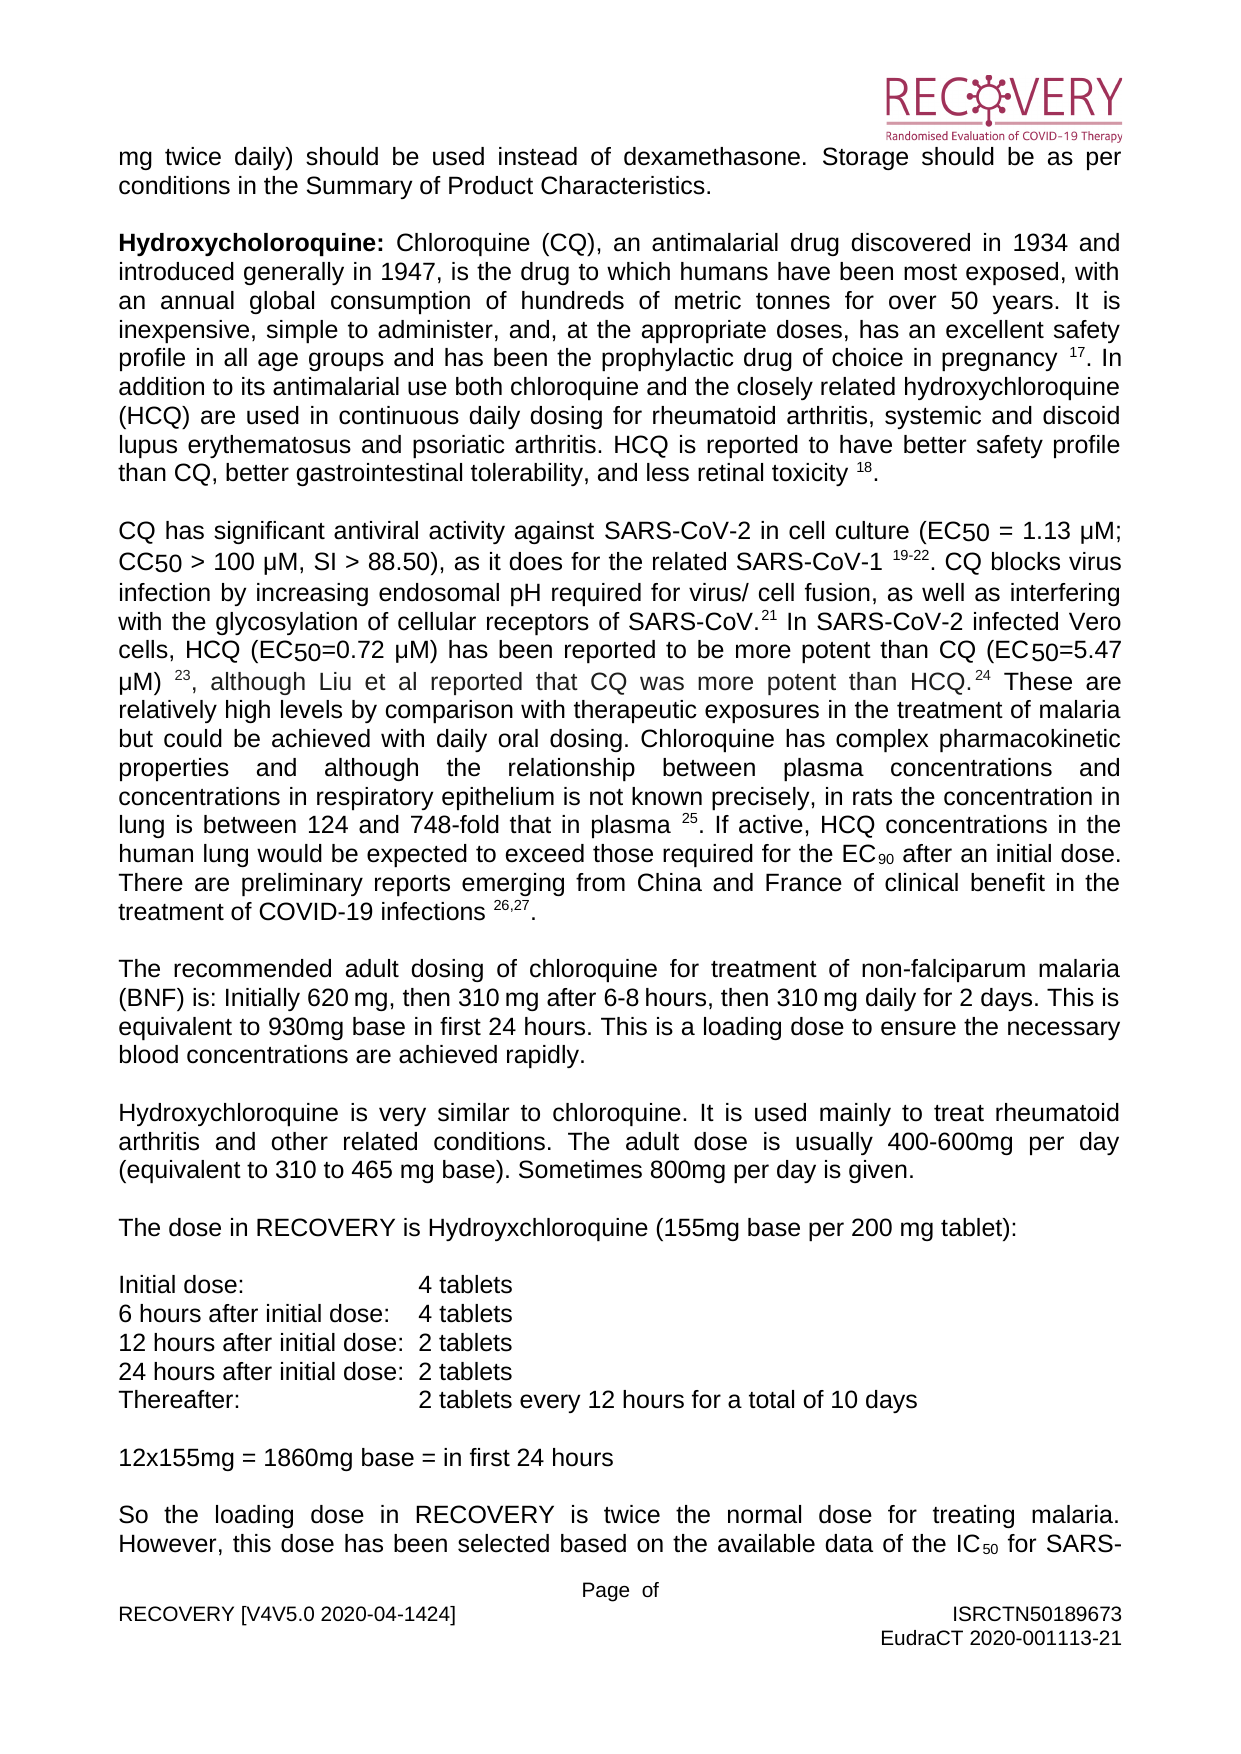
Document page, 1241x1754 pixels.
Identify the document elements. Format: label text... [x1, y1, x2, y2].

picture [886, 75, 1123, 143]
text The recommended adult dosing of chloroquine for treatment of non-falciparum malaria (BNF) is: Initially 620 mg, then 310 mg after 6-8 hours, then 310 mg daily for 2 days. This is equivalent to 930mg base in first 24 hours. This is a loading dose to ensure the necessary blood concentrations are achieved rapidly. [118, 954, 1122, 1069]
text 24 hours after initial dose: 2 tablets [118, 1357, 1122, 1385]
text The dose in RECOVERY is Hydroyxchloroquine (155mg base per 200 mg tablet): [118, 1213, 1122, 1242]
text Initial dose: 4 tablets [118, 1270, 1122, 1299]
text 6 hours after initial dose: 4 tablets [118, 1299, 1122, 1328]
text CQ has significant antiviral activity against SARS-CoV-2 in cell culture (EC50 = 1.13 μM; CC50 > 100 μM, SI > 88.50), as it does for the related SARS-CoV-1 19-22. CQ blocks virus infection by increasing endosomal pH required for virus/ cell fusion, as well as interfering with the glycosylation of cellular receptors of SARS-CoV.21 In SARS-CoV-2 infected Vero cells, HCQ (EC50=0.72 μM) has been reported to be more potent than CQ (EC50=5.47 μM) 23, although Liu et al reported that CQ was more potent than HCQ.24 These are relatively high levels by comparison with therapeutic exposures in the treatment of malaria but could be achieved with daily oral dosing. Chloroquine has complex pharmacokinetic properties and although the relationship between plasma concentrations and concentrations in respiratory epithelium is not known precisely, in rats the concentration in lung is between 124 and 748-fold that in plasma 25. If active, HCQ concentrations in the human lung would be expected to exceed those required for the EC90 after an initial dose. There are preliminary reports emerging from China and France of clinical benefit in the treatment of COVID-19 infections 26,27. [118, 516, 1122, 925]
text Thereafter: 2 tablets every 12 hours for a total of 10 days [118, 1385, 1122, 1414]
text 12x155mg = 1860mg base = in first 24 hours [118, 1414, 1122, 1472]
text Hydroxychloroquine is very similar to chloroquine. It is used mainly to treat rheumatoid arthritis and other related conditions. The adult dose is usually 400-600mg per day (equivalent to 310 to 465 mg base). Sometimes 800mg per day is given. [118, 1098, 1122, 1184]
text Hydroxycholoroquine: Chloroquine (CQ), an antimalarial drug discovered in 1934 and introduced generally in 1947, is the drug to which humans have been most exposed, with an annual global consumption of hundreds of metric tonnes for over 50 years. It is inexpensive, simple to administer, and, at the appropriate doses, has an excellent safety profile in all age groups and has been the prophylactic drug of choice in pregnancy 17. In addition to its antimalarial use both chloroquine and the closely related hydroxychloroquine (HCQ) are used in continuous daily dosing for rheumatoid arthritis, systemic and discoid lupus erythematosus and psoriatic arthritis. HCQ is reported to have better safety profile than CQ, better gastrointestinal tolerability, and less retinal toxicity 18. [118, 228, 1122, 487]
text 12 hours after initial dose: 2 tablets [118, 1328, 1122, 1357]
